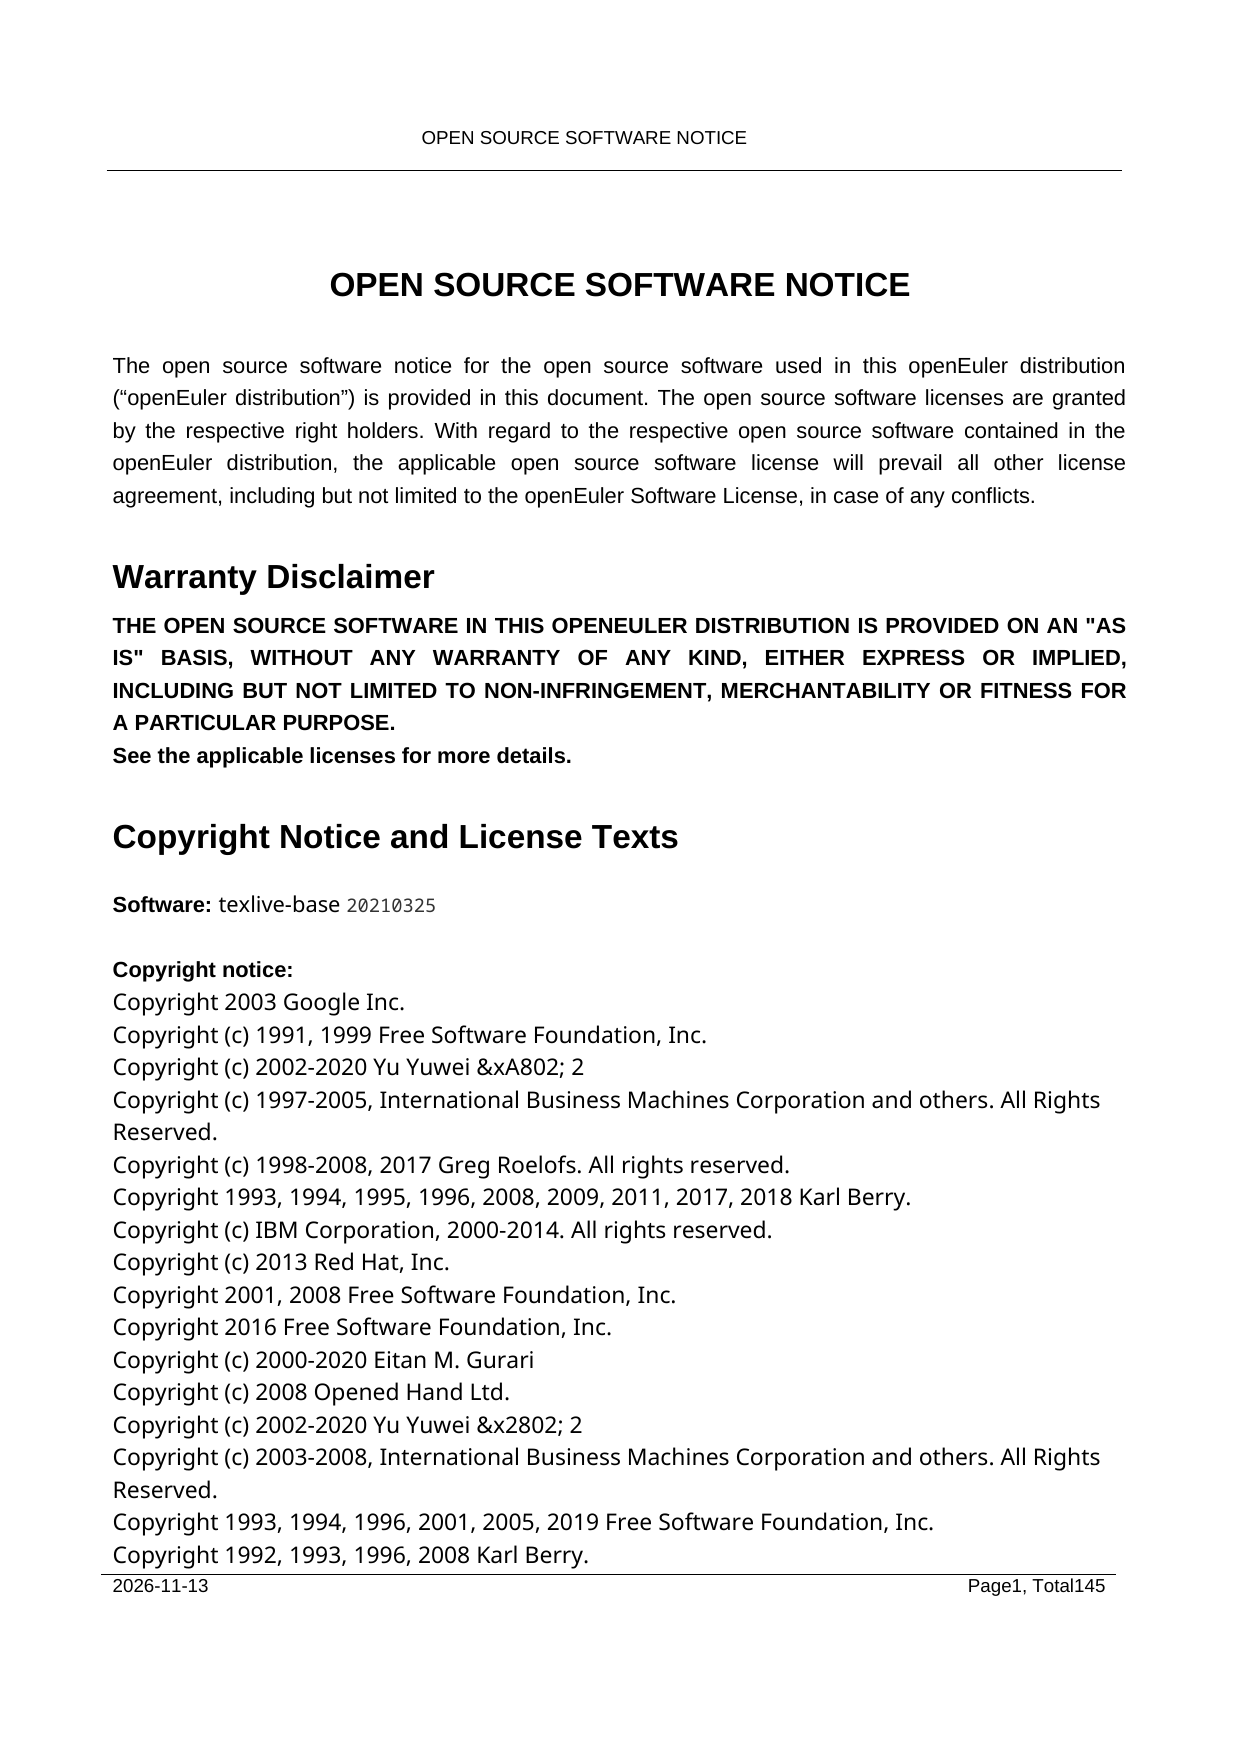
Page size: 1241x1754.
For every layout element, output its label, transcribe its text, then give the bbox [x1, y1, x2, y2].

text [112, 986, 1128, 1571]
text OPEN SOURCE SOFTWARE NOTICE [112, 251, 1128, 316]
text The open source software notice for the open source software used in this openEuler distribution (“openEuler distribution”) is provided in this document. The open source software licenses are granted by the respective right holders. With regard to the respective open source software contained in the openEuler distribution, the applicable open source software license will prevail all other license agreement, including but not limited to the openEuler Software License, in case of any conflicts. [112, 349, 1128, 511]
text THE OPEN SOURCE SOFTWARE IN THIS OPENEULER DISTRIBUTION IS PROVIDED ON AN "AS IS" BASIS, WITHOUT ANY WARRANTY OF ANY KIND, EITHER EXPRESS OR IMPLIED, INCLUDING BUT NOT LIMITED TO NON-INFRINGEMENT, MERCHANTABILITY OR FITNESS FOR A PARTICULAR PURPOSE. See the applicable licenses for more details. [112, 609, 1128, 771]
text Warranty Disclaimer [112, 544, 1128, 609]
text Software: texlive-base 20210325 [112, 888, 1128, 953]
text Copyright notice: [112, 953, 1128, 986]
text Copyright Notice and License Texts [112, 804, 1128, 869]
